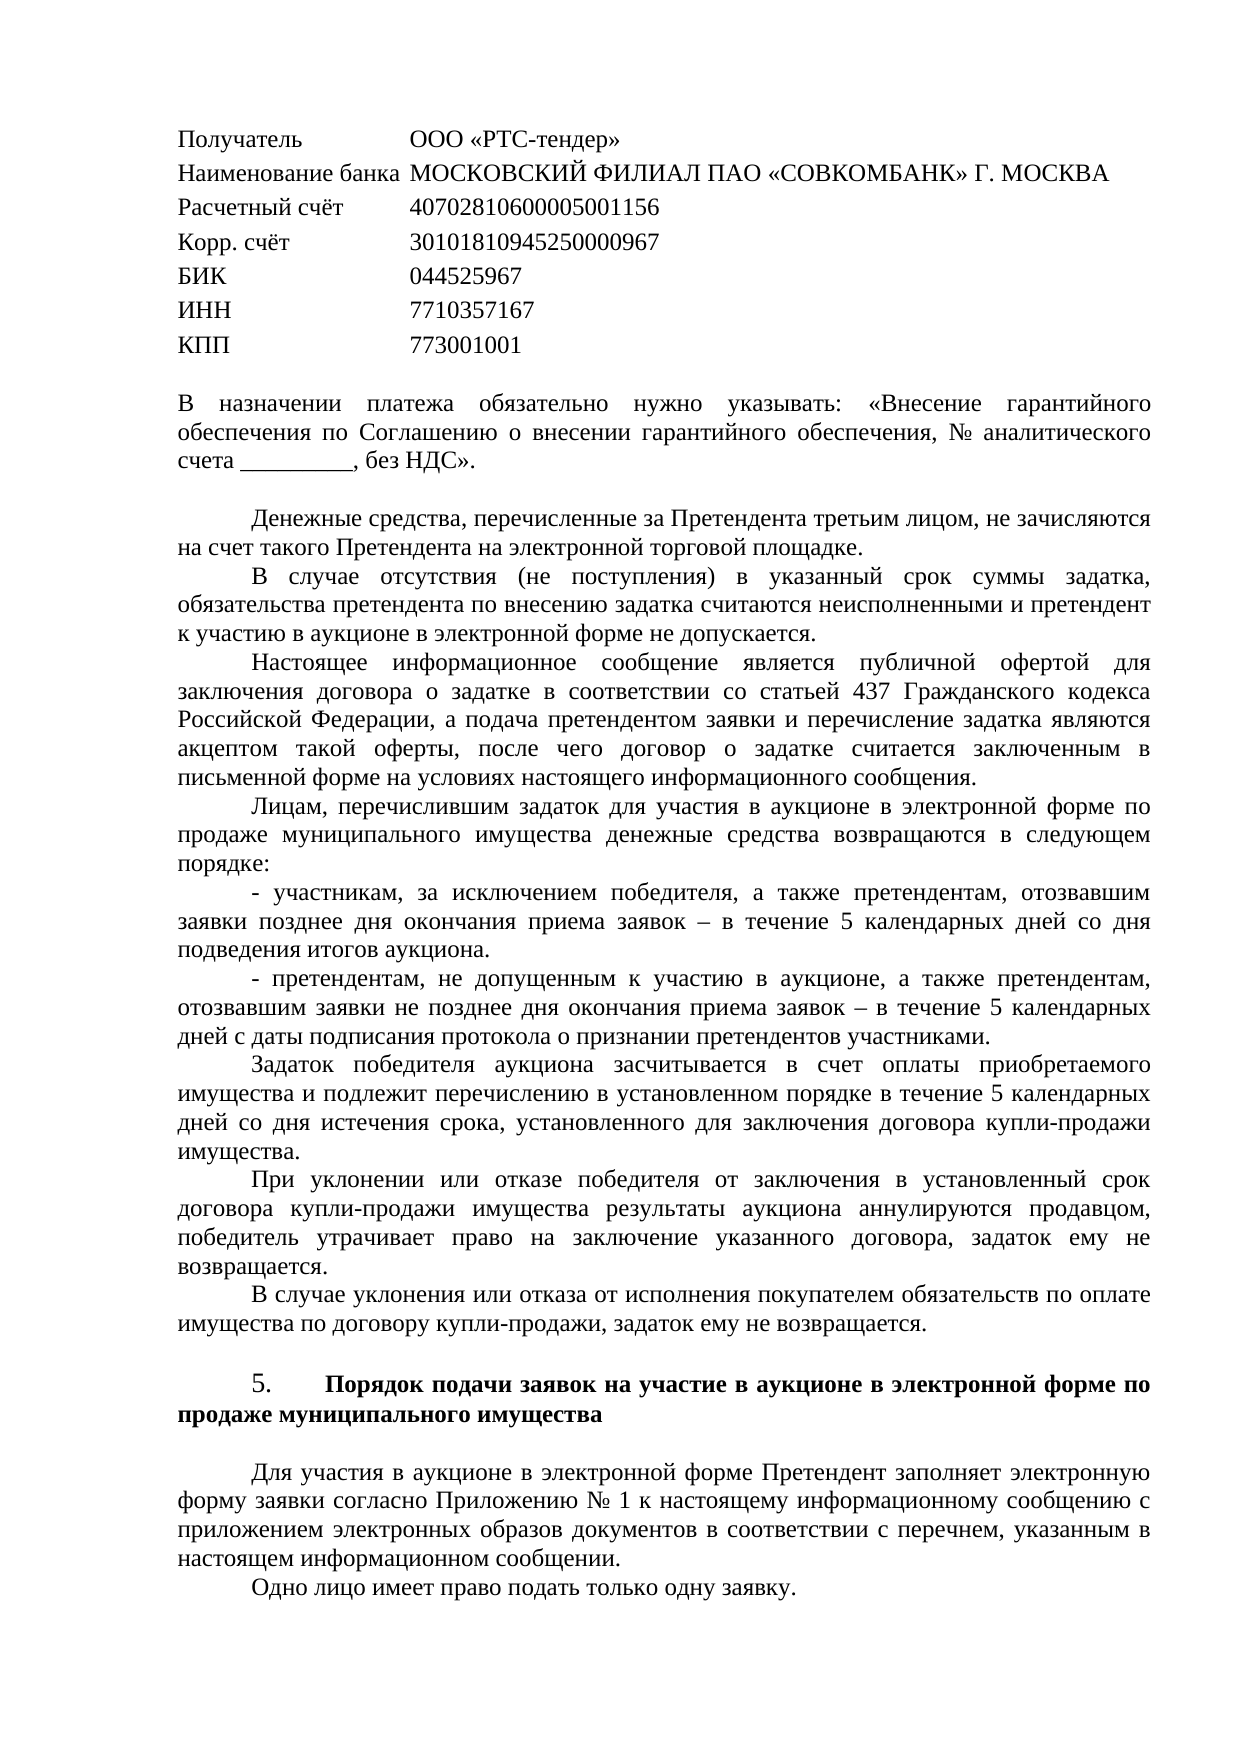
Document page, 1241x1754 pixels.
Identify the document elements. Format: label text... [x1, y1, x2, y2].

table_cell Корр. счёт [177, 221, 409, 256]
text Денежные средства, перечисленные за Претендента третьим лицом, не зачисляются на счет такого Претендента на электронной торговой площадке. [177, 503, 1152, 561]
text Для участия в аукционе в электронной форме Претендент заполняет электронную форму заявки согласно Приложению № 1 к настоящему информационному сообщению с приложением электронных образов документов в соответствии с перечнем, указанным в настоящем информационном сообщении. [177, 1457, 1152, 1572]
text В случае отсутствия (не поступления) в указанный срок суммы задатка, обязательства претендента по внесению задатка считаются неисполненными и претендент к участию в аукционе в электронной форме не допускается. [177, 561, 1152, 647]
table_cell Расчетный счёт [177, 187, 409, 221]
table_cell 40702810600005001156 [409, 187, 1129, 221]
table_cell БИК [177, 256, 409, 290]
table_header ООО «РТС-тендер» [409, 118, 1129, 152]
table_cell 7710357167 [409, 290, 1129, 324]
text Лицам, перечислившим задаток для участия в аукционе в электронной форме по продаже муниципального имущества денежные средства возвращаются в следующем порядке: [177, 791, 1152, 877]
text При уклонении или отказе победителя от заключения в установленный срок договора купли-продажи имущества результаты аукциона аннулируются продавцом, победитель утрачивает право на заключение указанного договора, задаток ему не возвращается. [177, 1164, 1152, 1279]
table_header Получатель [177, 118, 409, 152]
table_cell МОСКОВСКИЙ ФИЛИАЛ ПАО «СОВКОМБАНК» Г. МОСКВА [409, 153, 1129, 187]
table_cell КПП [177, 324, 409, 359]
table_cell 773001001 [409, 324, 1129, 359]
text Одно лицо имеет право подать только одну заявку. [177, 1572, 1152, 1600]
text В назначении платежа обязательно нужно указывать: «Внесение гарантийного обеспечения по Соглашению о внесении гарантийного обеспечения, № аналитического счета _________, без НДС». [177, 388, 1152, 474]
text - участникам, за исключением победителя, а также претендентам, отозвавшим заявки позднее дня окончания приема заявок – в течение 5 календарных дней со дня подведения итогов аукциона. [177, 877, 1152, 963]
list Порядок подачи заявок на участие в аукционе в электронной форме по продаже муниципального имущества [177, 1366, 1152, 1427]
table_cell 30101810945250000967 [409, 221, 1129, 256]
text В случае уклонения или отказа от исполнения покупателем обязательств по оплате имущества по договору купли-продажи, задаток ему не возвращается. [177, 1279, 1152, 1337]
table_cell Наименование банка [177, 153, 409, 187]
table_cell ИНН [177, 290, 409, 324]
text - претендентам, не допущенным к участию в аукционе, а также претендентам, отозвавшим заявки не позднее дня окончания приема заявок – в течение 5 календарных дней с даты подписания протокола о признании претендентов участниками. [177, 963, 1152, 1049]
text Настоящее информационное сообщение является публичной офертой для заключения договора о задатке в соответствии со статьей 437 Гражданского кодекса Российской Федерации, а подача претендентом заявки и перечисление задатка являются акцептом такой оферты, после чего договор о задатке считается заключенным в письменной форме на условиях настоящего информационного сообщения. [177, 647, 1152, 791]
text Задаток победителя аукциона засчитывается в счет оплаты приобретаемого имущества и подлежит перечислению в установленном порядке в течение 5 календарных дней со дня истечения срока, установленного для заключения договора купли-продажи имущества. [177, 1049, 1152, 1164]
table_cell 044525967 [409, 256, 1129, 290]
